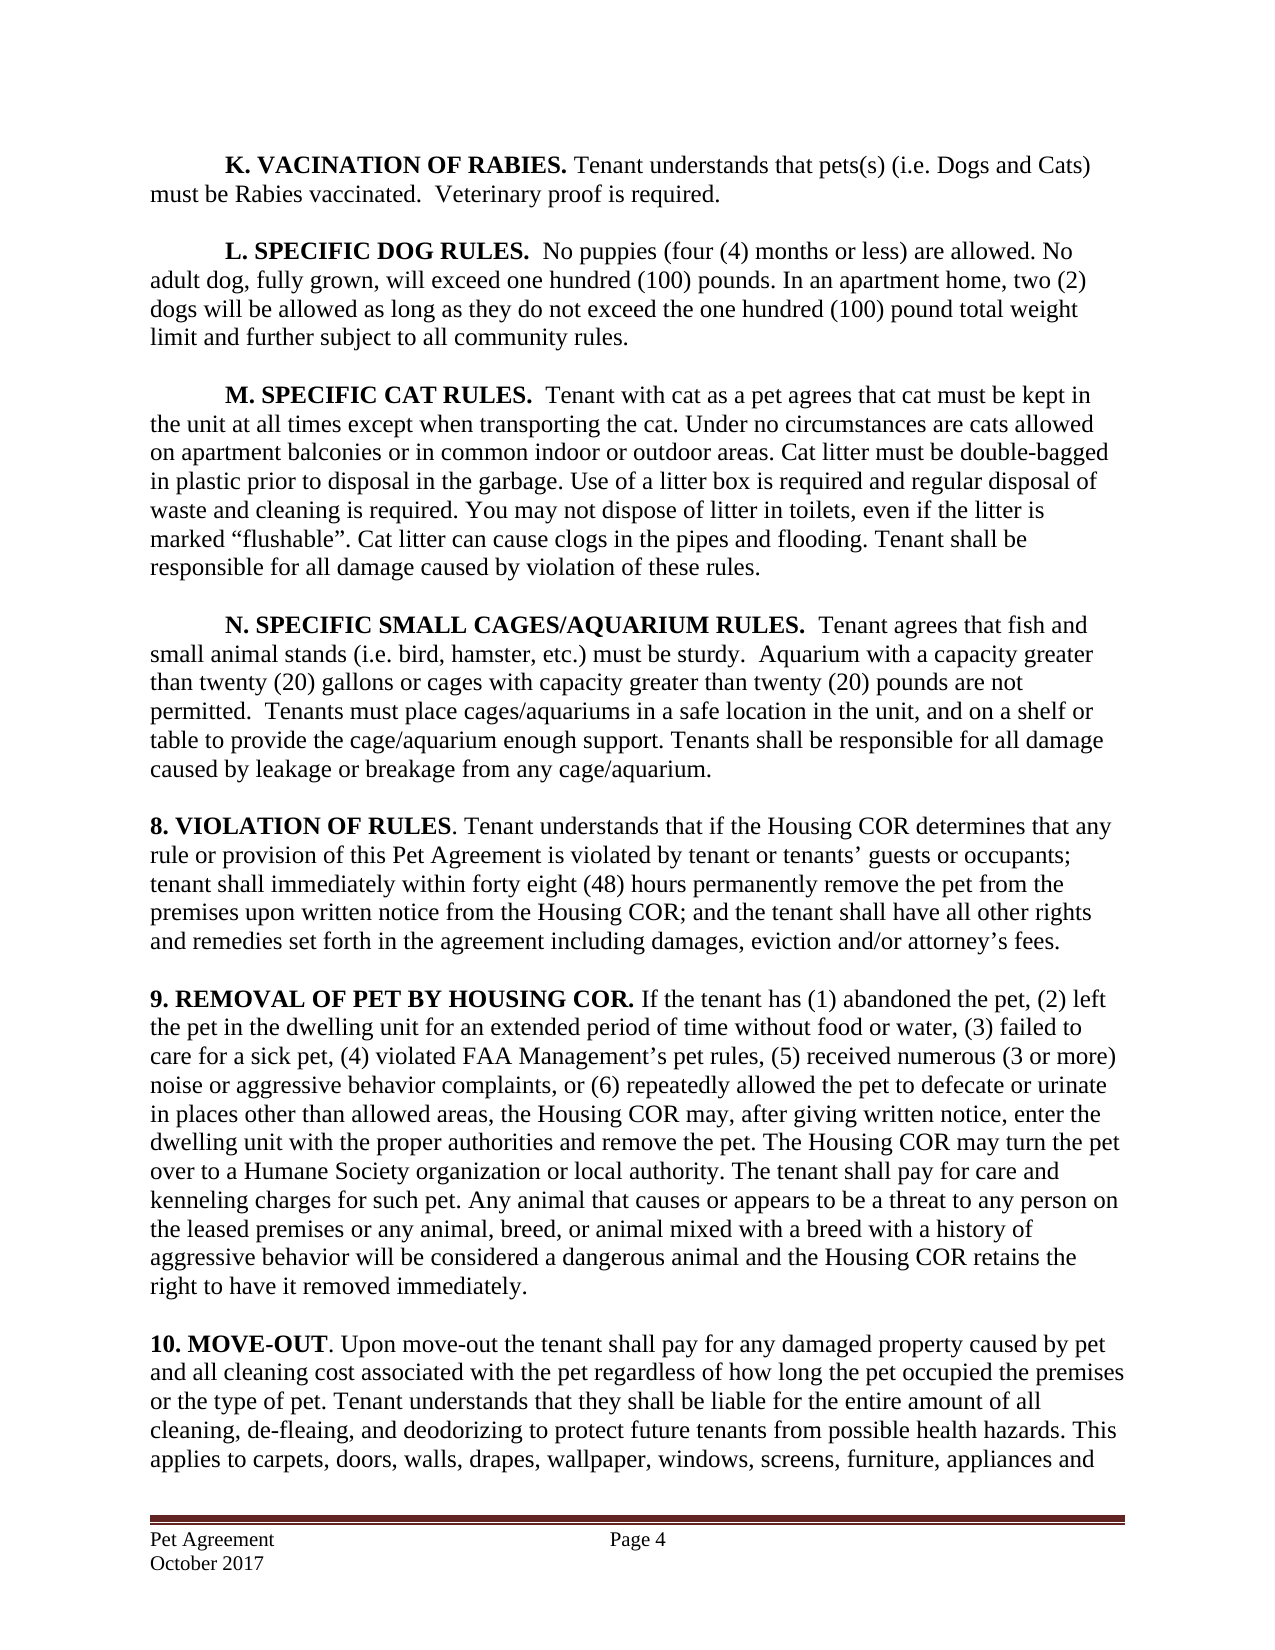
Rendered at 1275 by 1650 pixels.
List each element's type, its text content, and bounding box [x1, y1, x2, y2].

text 8. VIOLATION OF RULES. Tenant understands that if the Housing COR determines that any rule or provision of this Pet Agreement is violated by tenant or tenants’ guests or occupants; tenant shall immediately within forty eight (48) hours permanently remove the pet from the premises upon written notice from the Housing COR; and the tenant shall have all other rights and remedies set forth in the agreement including damages, eviction and/or attorney’s fees. [150, 811, 1125, 955]
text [150, 1329, 1125, 1472]
text 9. REMOVAL OF PET BY HOUSING COR. If the tenant has (1) abandoned the pet, (2) left the pet in the dwelling unit for an extended period of time without food or water, (3) failed to care for a sick pet, (4) violated FAA Management’s pet rules, (5) received numerous (3 or more) noise or aggressive behavior complaints, or (6) repeatedly allowed the pet to defecate or urinate in places other than allowed areas, the Housing COR may, after giving written notice, enter the dwelling unit with the proper authorities and remove the pet. The Housing COR may turn the pet over to a Humane Society organization or local authority. The tenant shall pay for care and kenneling charges for such pet. Any animal that causes or appears to be a threat to any person on the leased premises or any animal, breed, or animal mixed with a breed with a history of aggressive behavior will be considered a dangerous animal and the Housing COR retains the right to have it removed immediately. [150, 984, 1125, 1300]
text L. SPECIFIC DOG RULES. No puppies (four (4) months or less) are allowed. No adult dog, fully grown, will exceed one hundred (100) pounds. In an apartment home, two (2) dogs will be allowed as long as they do not exceed the one hundred (100) pound total weight limit and further subject to all community rules. [150, 236, 1125, 351]
text K. VACINATION OF RABIES. Tenant understands that pets(s) (i.e. Dogs and Cats) must be Rabies vaccinated. Veterinary proof is required. [150, 150, 1125, 207]
text M. SPECIFIC CAT RULES. Tenant with cat as a pet agrees that cat must be kept in the unit at all times except when transporting the cat. Under no circumstances are cats allowed on apartment balconies or in common indoor or outdoor areas. Cat litter must be double-bagged in plastic prior to disposal in the garbage. Use of a litter box is required and regular disposal of waste and cleaning is required. You may not dispose of litter in toilets, even if the litter is marked “flushable”. Cat litter can cause clogs in the pipes and flooding. Tenant shall be responsible for all damage caused by violation of these rules. [150, 380, 1125, 581]
text N. SPECIFIC SMALL CAGES/AQUARIUM RULES. Tenant agrees that fish and small animal stands (i.e. bird, hamster, etc.) must be sturdy. Aquarium with a capacity greater than twenty (20) gallons or cages with capacity greater than twenty (20) pounds are not permitted. Tenants must place cages/aquariums in a safe location in the unit, and on a shelf or table to provide the cage/aquarium enough support. Tenants shall be responsible for all damage caused by leakage or breakage from any cage/aquarium. [150, 610, 1125, 782]
